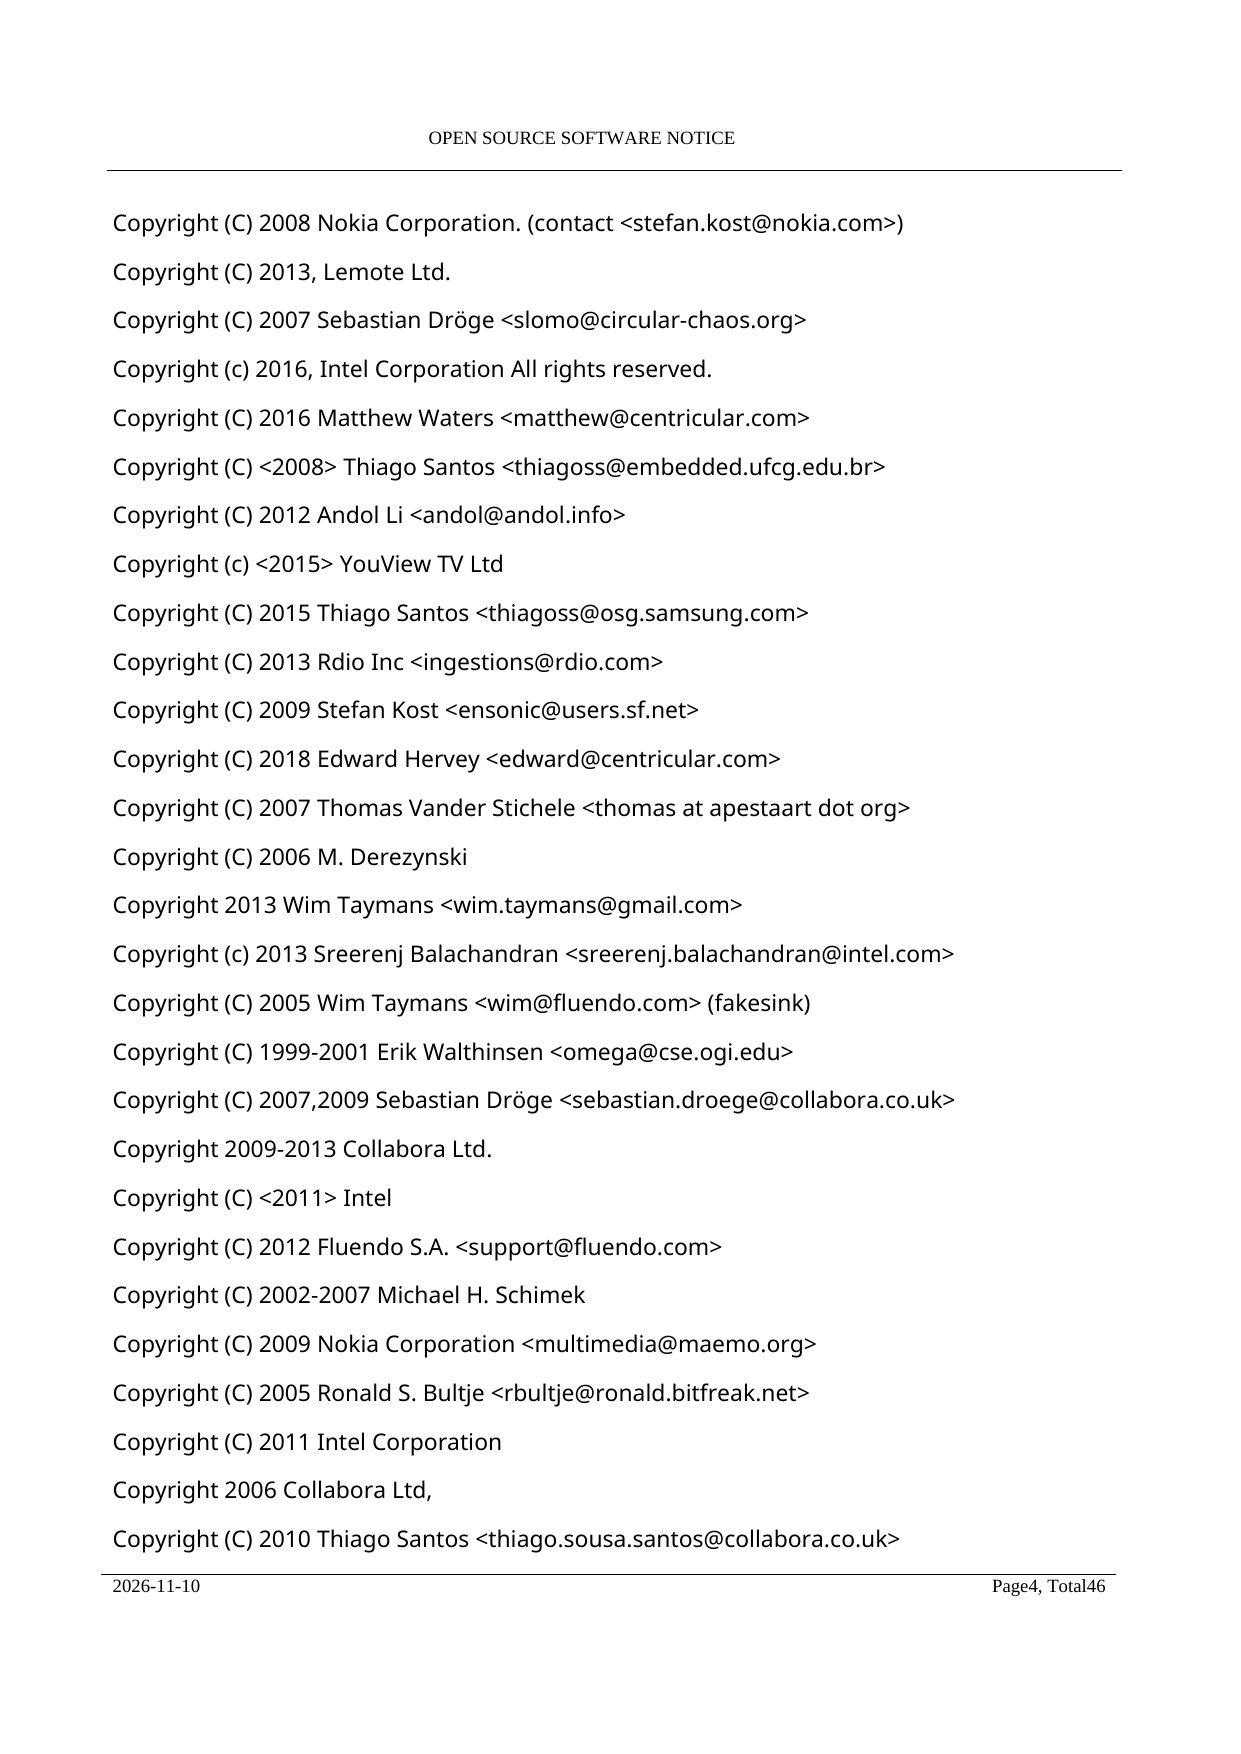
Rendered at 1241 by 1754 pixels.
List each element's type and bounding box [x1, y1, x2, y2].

text [112, 206, 1128, 1555]
